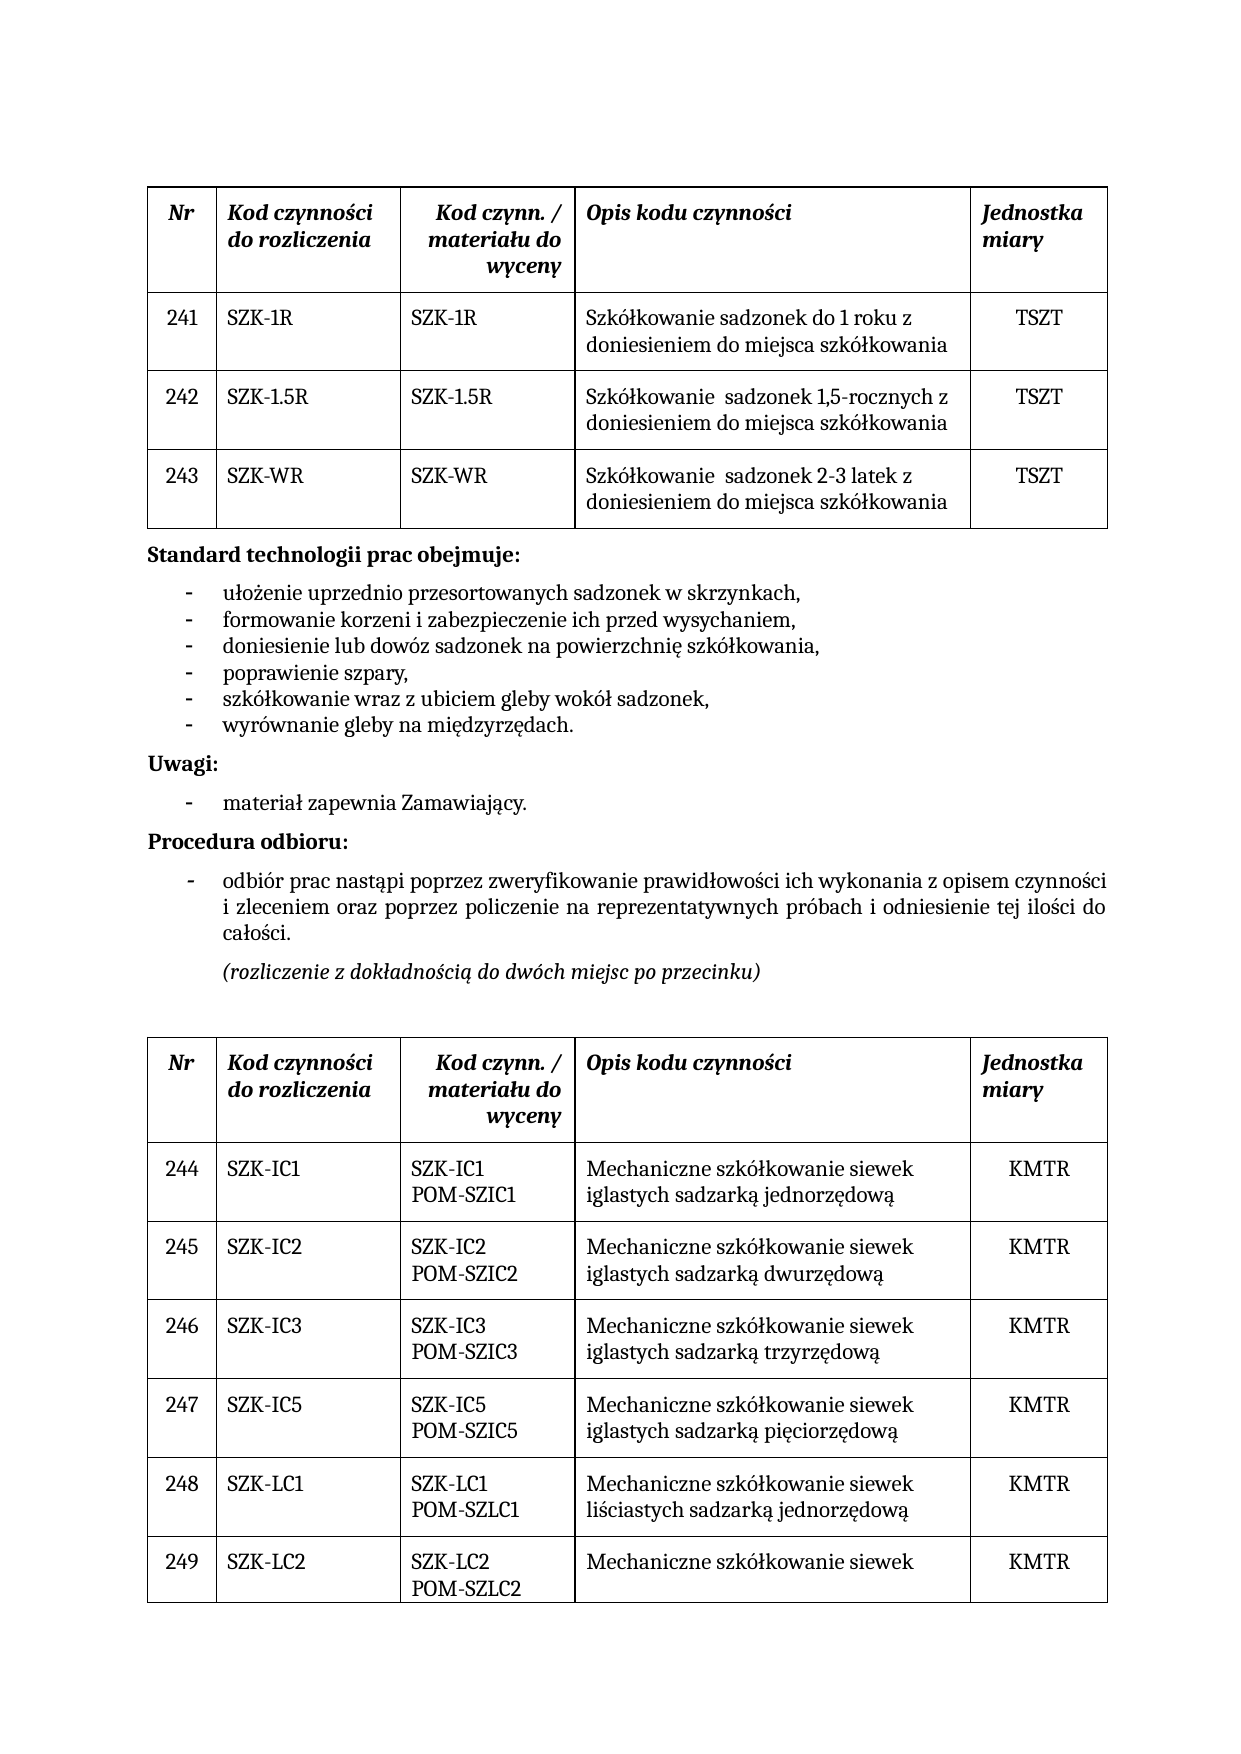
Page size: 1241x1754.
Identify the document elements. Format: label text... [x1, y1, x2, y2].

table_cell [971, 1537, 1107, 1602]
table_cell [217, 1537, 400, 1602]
list poprawienie szpary, [185, 659, 1107, 686]
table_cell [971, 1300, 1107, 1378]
text Procedura odbioru: [148, 828, 1107, 855]
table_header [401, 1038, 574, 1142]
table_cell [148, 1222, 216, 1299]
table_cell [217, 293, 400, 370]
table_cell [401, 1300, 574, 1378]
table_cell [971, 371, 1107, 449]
text (rozliczenie z dokładnością do dwóch miejsc po przecinku) [148, 959, 1107, 985]
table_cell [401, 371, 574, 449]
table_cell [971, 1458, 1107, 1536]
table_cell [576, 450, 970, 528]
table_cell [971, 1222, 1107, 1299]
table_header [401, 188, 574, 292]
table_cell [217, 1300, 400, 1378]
list doniesienie lub dowóz sadzonek na powierzchnię szkółkowania, [185, 633, 1107, 659]
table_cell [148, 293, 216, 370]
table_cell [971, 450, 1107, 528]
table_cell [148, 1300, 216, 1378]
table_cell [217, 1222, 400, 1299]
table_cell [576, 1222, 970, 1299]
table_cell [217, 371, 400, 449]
list ułożenie uprzednio przesortowanych sadzonek w skrzynkach, [185, 580, 1107, 607]
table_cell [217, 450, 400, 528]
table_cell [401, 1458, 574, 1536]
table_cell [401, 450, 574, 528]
text Uwagi: [148, 751, 1107, 777]
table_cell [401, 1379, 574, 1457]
text Standard technologii prac obejmuje: [148, 541, 1107, 568]
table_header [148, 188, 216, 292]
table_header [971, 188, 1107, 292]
list formowanie korzeni i zabezpieczenie ich przed wysychaniem, [185, 607, 1107, 633]
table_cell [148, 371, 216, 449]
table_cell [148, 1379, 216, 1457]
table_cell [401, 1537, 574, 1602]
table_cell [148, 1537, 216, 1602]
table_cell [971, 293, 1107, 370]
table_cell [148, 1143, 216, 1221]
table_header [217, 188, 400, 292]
list wyrównanie gleby na międzyrzędach. [185, 712, 1107, 738]
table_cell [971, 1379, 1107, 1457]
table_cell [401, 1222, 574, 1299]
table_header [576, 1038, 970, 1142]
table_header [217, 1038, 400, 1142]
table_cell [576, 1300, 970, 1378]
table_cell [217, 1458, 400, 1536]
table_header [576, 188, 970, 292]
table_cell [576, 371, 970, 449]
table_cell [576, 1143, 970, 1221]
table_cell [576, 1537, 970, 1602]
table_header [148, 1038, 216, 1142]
list szkółkowanie wraz z ubiciem gleby wokół sadzonek, [185, 686, 1107, 712]
list materiał zapewnia Zamawiający. [185, 790, 1107, 816]
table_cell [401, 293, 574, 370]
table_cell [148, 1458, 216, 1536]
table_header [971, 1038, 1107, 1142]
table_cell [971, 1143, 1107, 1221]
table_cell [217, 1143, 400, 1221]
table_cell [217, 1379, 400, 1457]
list odbiór prac nastąpi poprzez zweryfikowanie prawidłowości ich wykonania z opisem czynności i zleceniem oraz poprzez policzenie na reprezentatywnych próbach i odniesienie tej ilości do całości. [185, 867, 1107, 946]
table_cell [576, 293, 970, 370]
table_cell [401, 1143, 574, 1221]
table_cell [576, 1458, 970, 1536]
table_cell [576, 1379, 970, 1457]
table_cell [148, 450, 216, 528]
